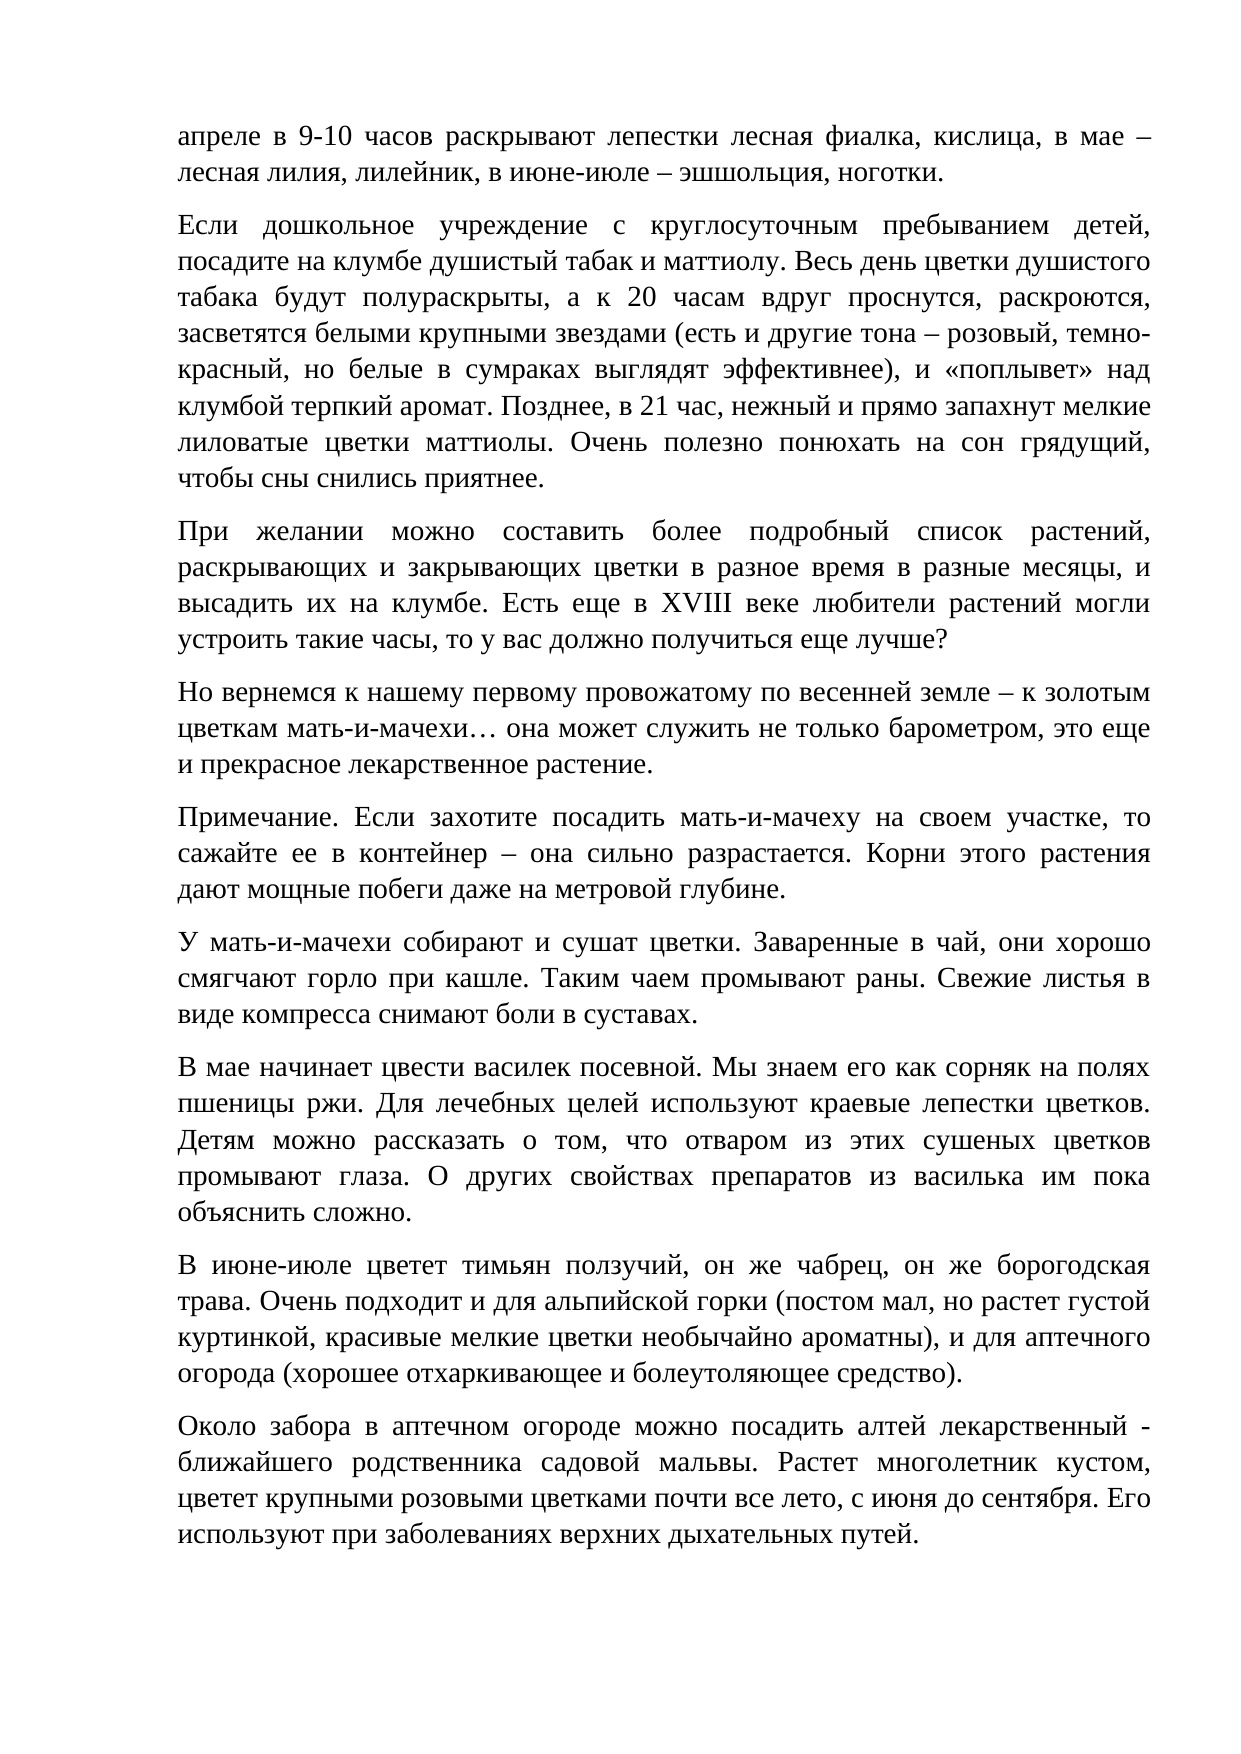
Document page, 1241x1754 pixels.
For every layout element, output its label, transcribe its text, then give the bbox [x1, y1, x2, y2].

text Если дошкольное учреждение с круглосуточным пребыванием детей, посадите на клумбе душистый табак и маттиолу. Весь день цветки душистого табака будут полураскрыты, а к 20 часам вдруг проснутся, раскроются, засветятся белыми крупными звездами (есть и другие тона – розовый, темно-красный, но белые в сумраках выглядят эффективнее), и «поплывет» над клумбой терпкий аромат. Позднее, в 21 час, нежный и прямо запахнут мелкие лиловатые цветки маттиолы. Очень полезно понюхать на сон грядущий, чтобы сны снились приятнее. [177, 207, 1152, 494]
text Около забора в аптечном огороде можно посадить алтей лекарственный - ближайшего родственника садовой мальвы. Растет многолетник кустом, цветет крупными розовыми цветками почти все лето, с июня до сентября. Его используют при заболеваниях верхних дыхательных путей. [177, 1408, 1152, 1550]
text В июне-июле цветет тимьян ползучий, он же чабрец, он же борогодская трава. Очень подходит и для альпийской горки (постом мал, но растет густой куртинкой, красивые мелкие цветки необычайно ароматны), и для аптечного огорода (хорошее отхаркивающее и болеутоляющее средство). [177, 1247, 1152, 1389]
text Но вернемся к нашему первому провожатому по весенней земле – к золотым цветкам мать-и-мачехи… она может служить не только барометром, это еще и прекрасное лекарственное растение. [177, 674, 1152, 780]
text При желании можно составить более подробный список растений, раскрывающих и закрывающих цветки в разное время в разные месяцы, и высадить их на клумбе. Есть еще в XVIII веке любители растений могли устроить такие часы, то у вас должно получиться еще лучше? [177, 513, 1152, 655]
text В мае начинает цвести василек посевной. Мы знаем его как сорняк на полях пшеницы ржи. Для лечебных целей используют краевые лепестки цветков. Детям можно рассказать о том, что отваром из этих сушеных цветков промывают глаза. О других свойствах препаратов из василька им пока объяснить сложно. [177, 1049, 1152, 1228]
text Примечание. Если захотите посадить мать-и-мачеху на своем участке, то сажайте ее в контейнер – она сильно разрастается. Корни этого растения дают мощные побеги даже на метровой глубине. [177, 799, 1152, 905]
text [177, 118, 1152, 188]
text У мать-и-мачехи собирают и сушат цветки. Заваренные в чай, они хорошо смягчают горло при кашле. Таким чаем промывают раны. Свежие листья в виде компресса снимают боли в суставах. [177, 924, 1152, 1030]
